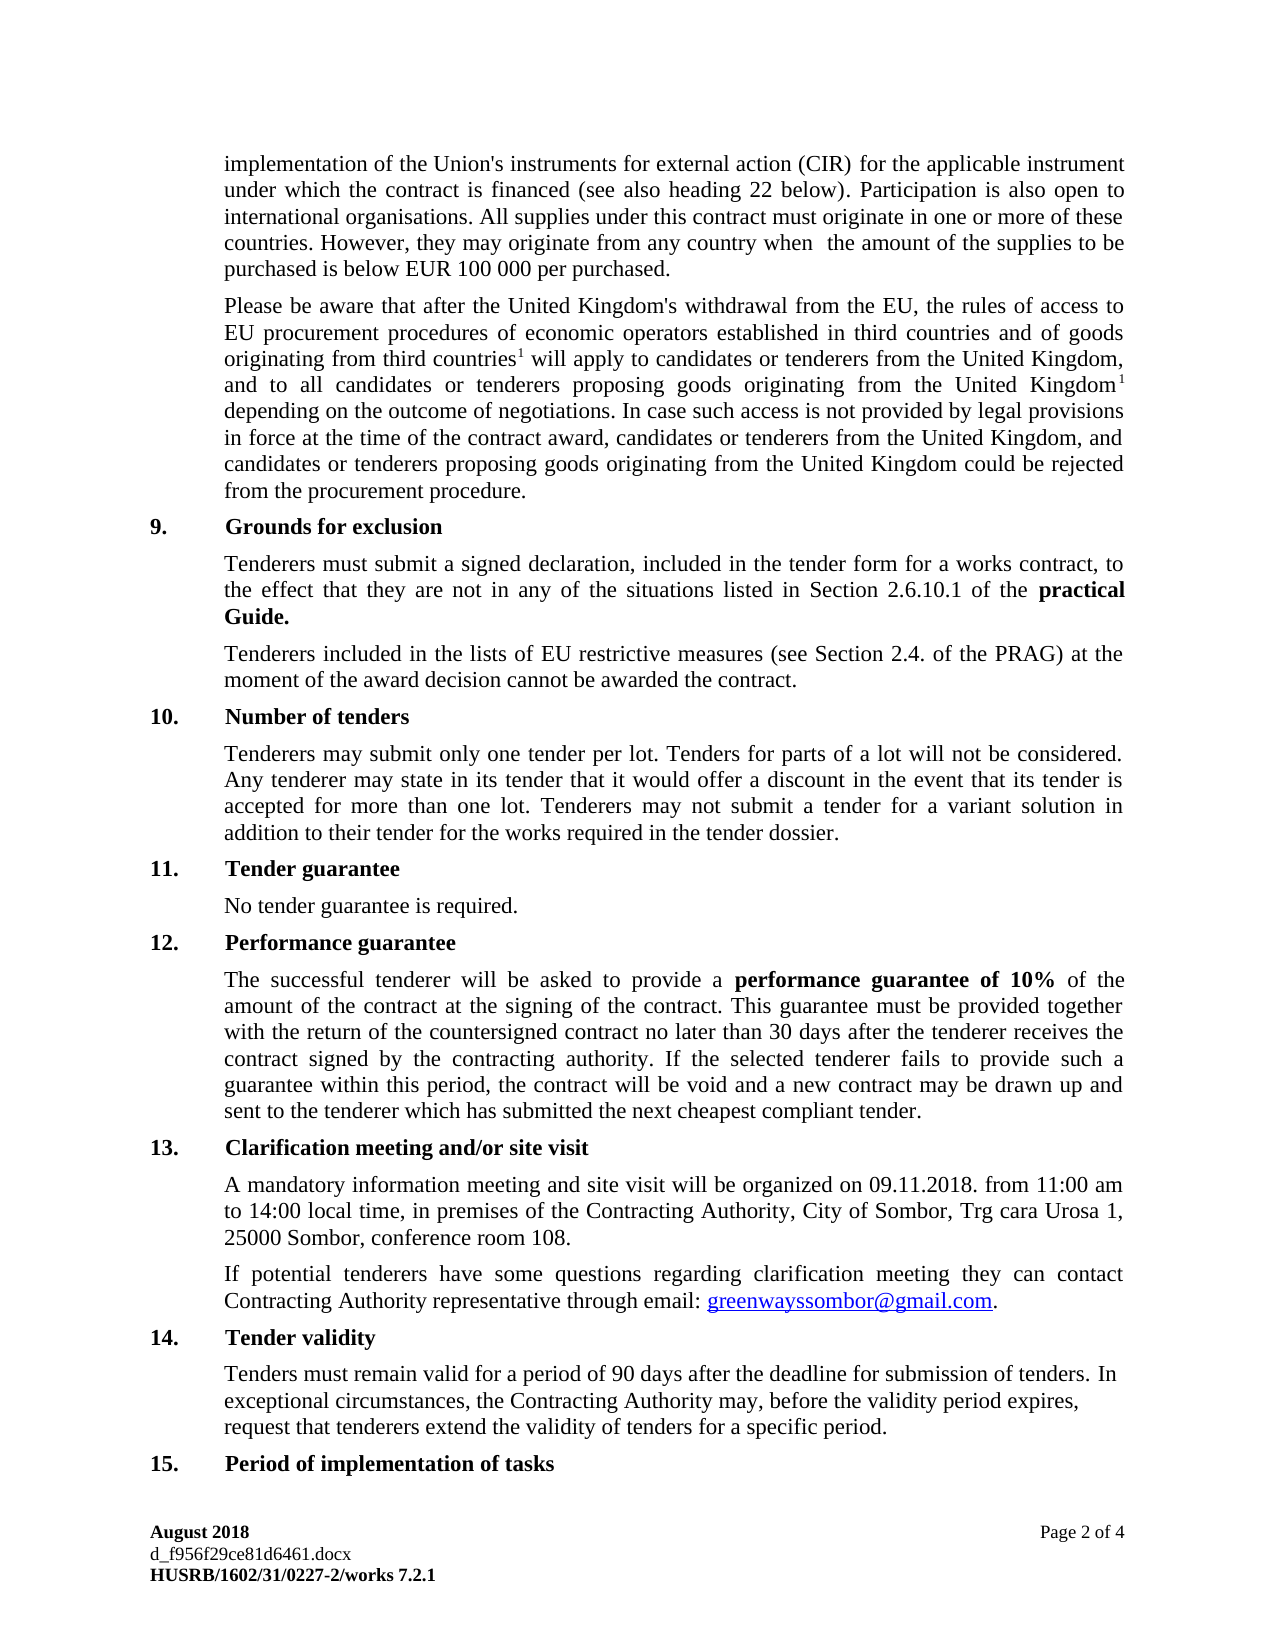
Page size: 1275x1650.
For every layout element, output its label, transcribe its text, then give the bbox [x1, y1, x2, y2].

subtitle Grounds for exclusion [150, 513, 1125, 540]
subtitle Performance guarantee [150, 929, 1125, 955]
subtitle Period of implementation of tasks [150, 1450, 1125, 1476]
subtitle Please be aware that after the United Kingdom's withdrawal from the EU, the rules of access to EU procurement procedures of economic operators established in third countries and of goods originating from third countries1 will apply to candidates or tenderers from the United Kingdom, and to all candidates or tenderers proposing goods originating from the United Kingdom1 depending on the outcome of negotiations. In case such access is not provided by legal provisions in force at the time of the contract award, candidates or tenderers from the United Kingdom, and candidates or tenderers proposing goods originating from the United Kingdom could be rejected from the procurement procedure. [224, 292, 1125, 503]
text Tenders must remain valid for a period of 90 days after the deadline for submission of tenders. In exceptional circumstances, the Contracting Authority may, before the validity period expires, request that tenderers extend the validity of tenders for a specific period. [224, 1360, 1125, 1439]
subtitle Number of tenders [150, 703, 1125, 729]
text If potential tenderers have some questions regarding clarification meeting they can contact Contracting Authority representative through email: greenwayssombor@gmail.com. [224, 1261, 1125, 1313]
text Tenderers included in the lists of EU restrictive measures (see Section 2.4. of the PRAG) at the moment of the award decision cannot be awarded the contract. [224, 640, 1125, 692]
subtitle Clarification meeting and/or site visit [150, 1134, 1125, 1161]
subtitle Tender validity [150, 1324, 1125, 1350]
text Tenderers must submit a signed declaration, included in the tender form for a works contract, to the effect that they are not in any of the situations listed in Section 2.6.10.1 of the practical Guide. [224, 550, 1125, 629]
text Tenderers may submit only one tender per lot. Tenders for parts of a lot will not be considered. Any tenderer may state in its tender that it would offer a discount in the event that its tender is accepted for more than one lot. Tenderers may not submit a tender for a variant solution in addition to their tender for the works required in the tender dossier. [224, 739, 1125, 845]
text The successful tenderer will be asked to provide a performance guarantee of 10% of the amount of the contract at the signing of the contract. This guarantee must be provided together with the return of the countersigned contract no later than 30 days after the tenderer receives the contract signed by the contracting authority. If the selected tenderer fails to provide such a guarantee within this period, the contract will be void and a new contract may be drawn up and sent to the tenderer which has submitted the next cheapest compliant tender. [224, 966, 1125, 1124]
text No tender guarantee is required. [224, 892, 1125, 918]
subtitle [224, 150, 1125, 282]
text A mandatory information meeting and site visit will be organized on 09.11.2018. from 11:00 am to 14:00 local time, in premises of the Contracting Authority, City of Sombor, Trg cara Urosa 1, 25000 Sombor, conference room 108. [224, 1171, 1125, 1250]
subtitle Tender guarantee [150, 855, 1125, 882]
